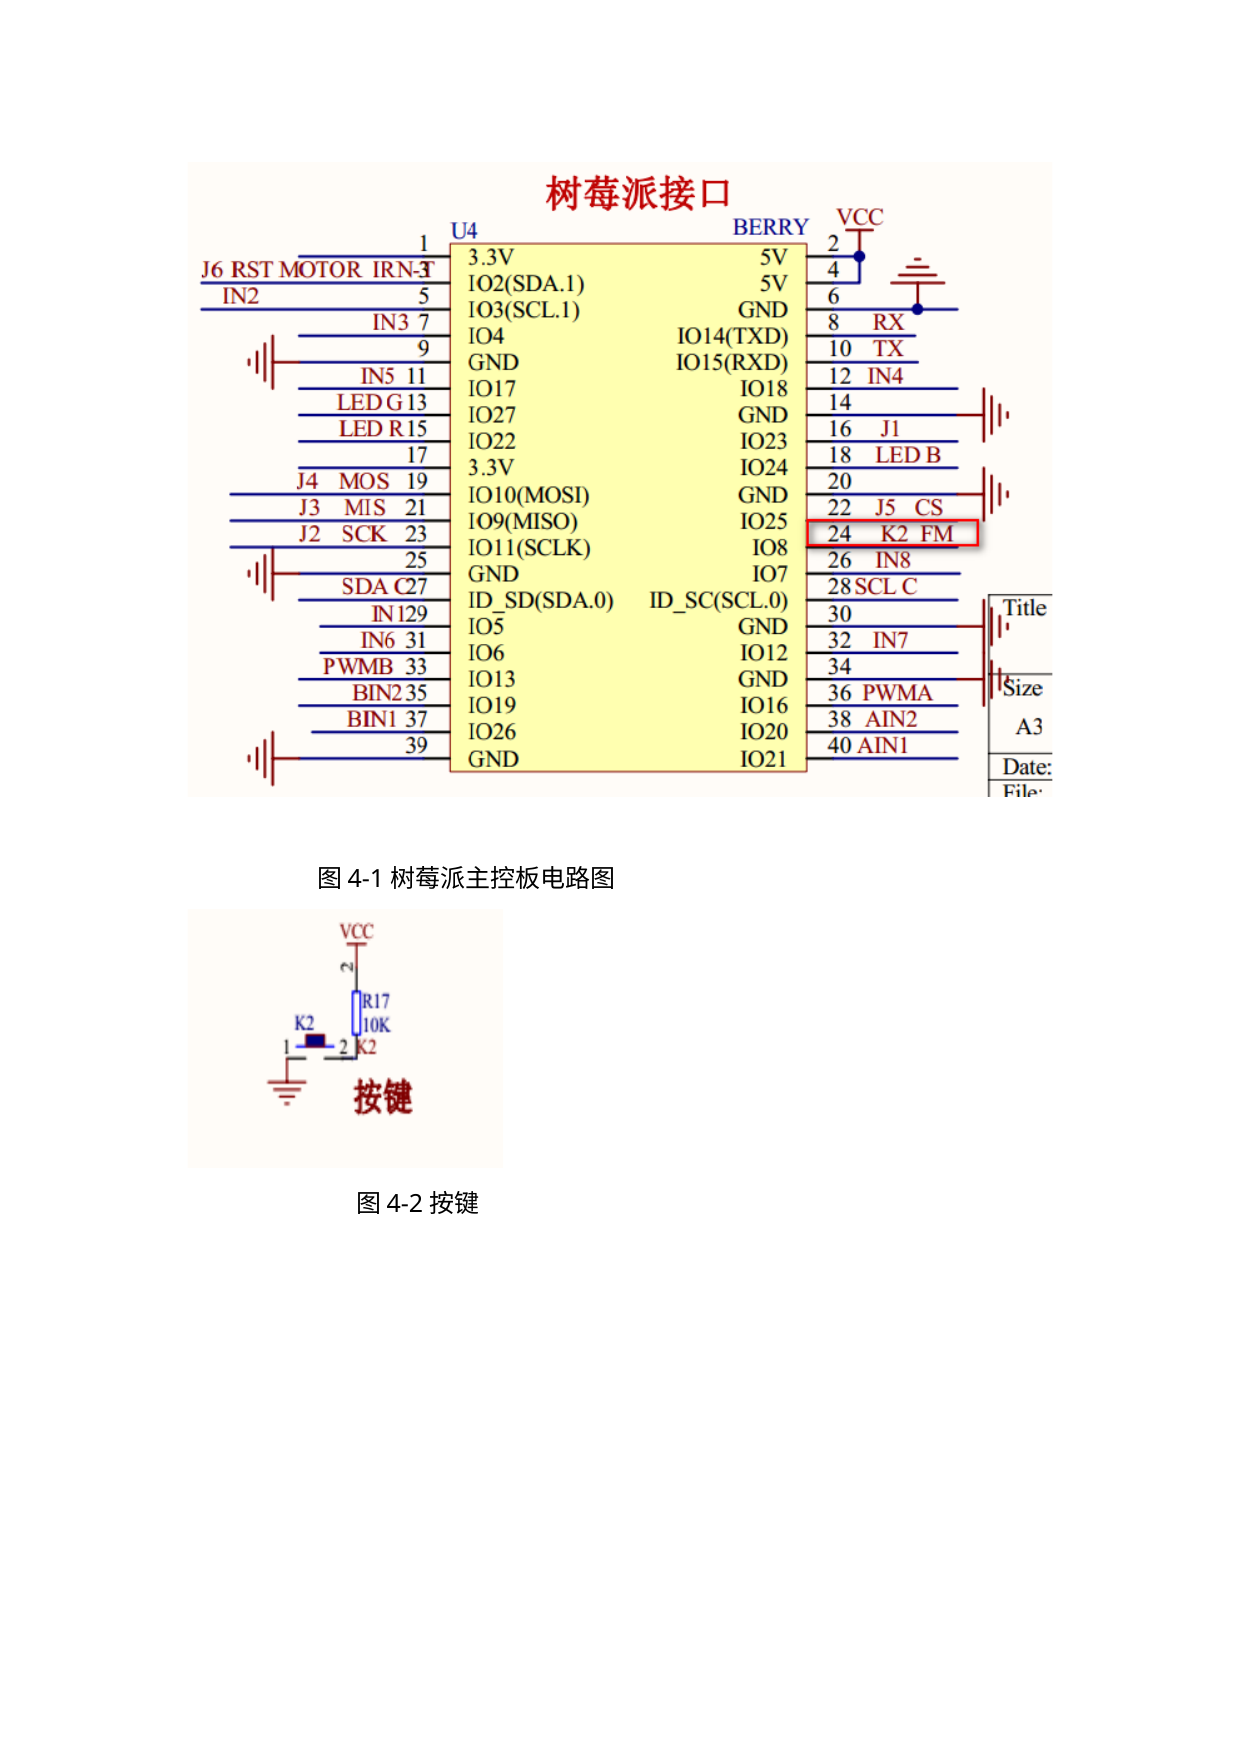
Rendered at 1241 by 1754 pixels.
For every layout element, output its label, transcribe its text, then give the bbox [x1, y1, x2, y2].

picture [187, 162, 1053, 797]
picture [187, 909, 504, 1168]
text 图4-1 树莓派主控板电路图 [187, 844, 1053, 909]
text 图4-2 按键 [187, 1169, 1053, 1234]
